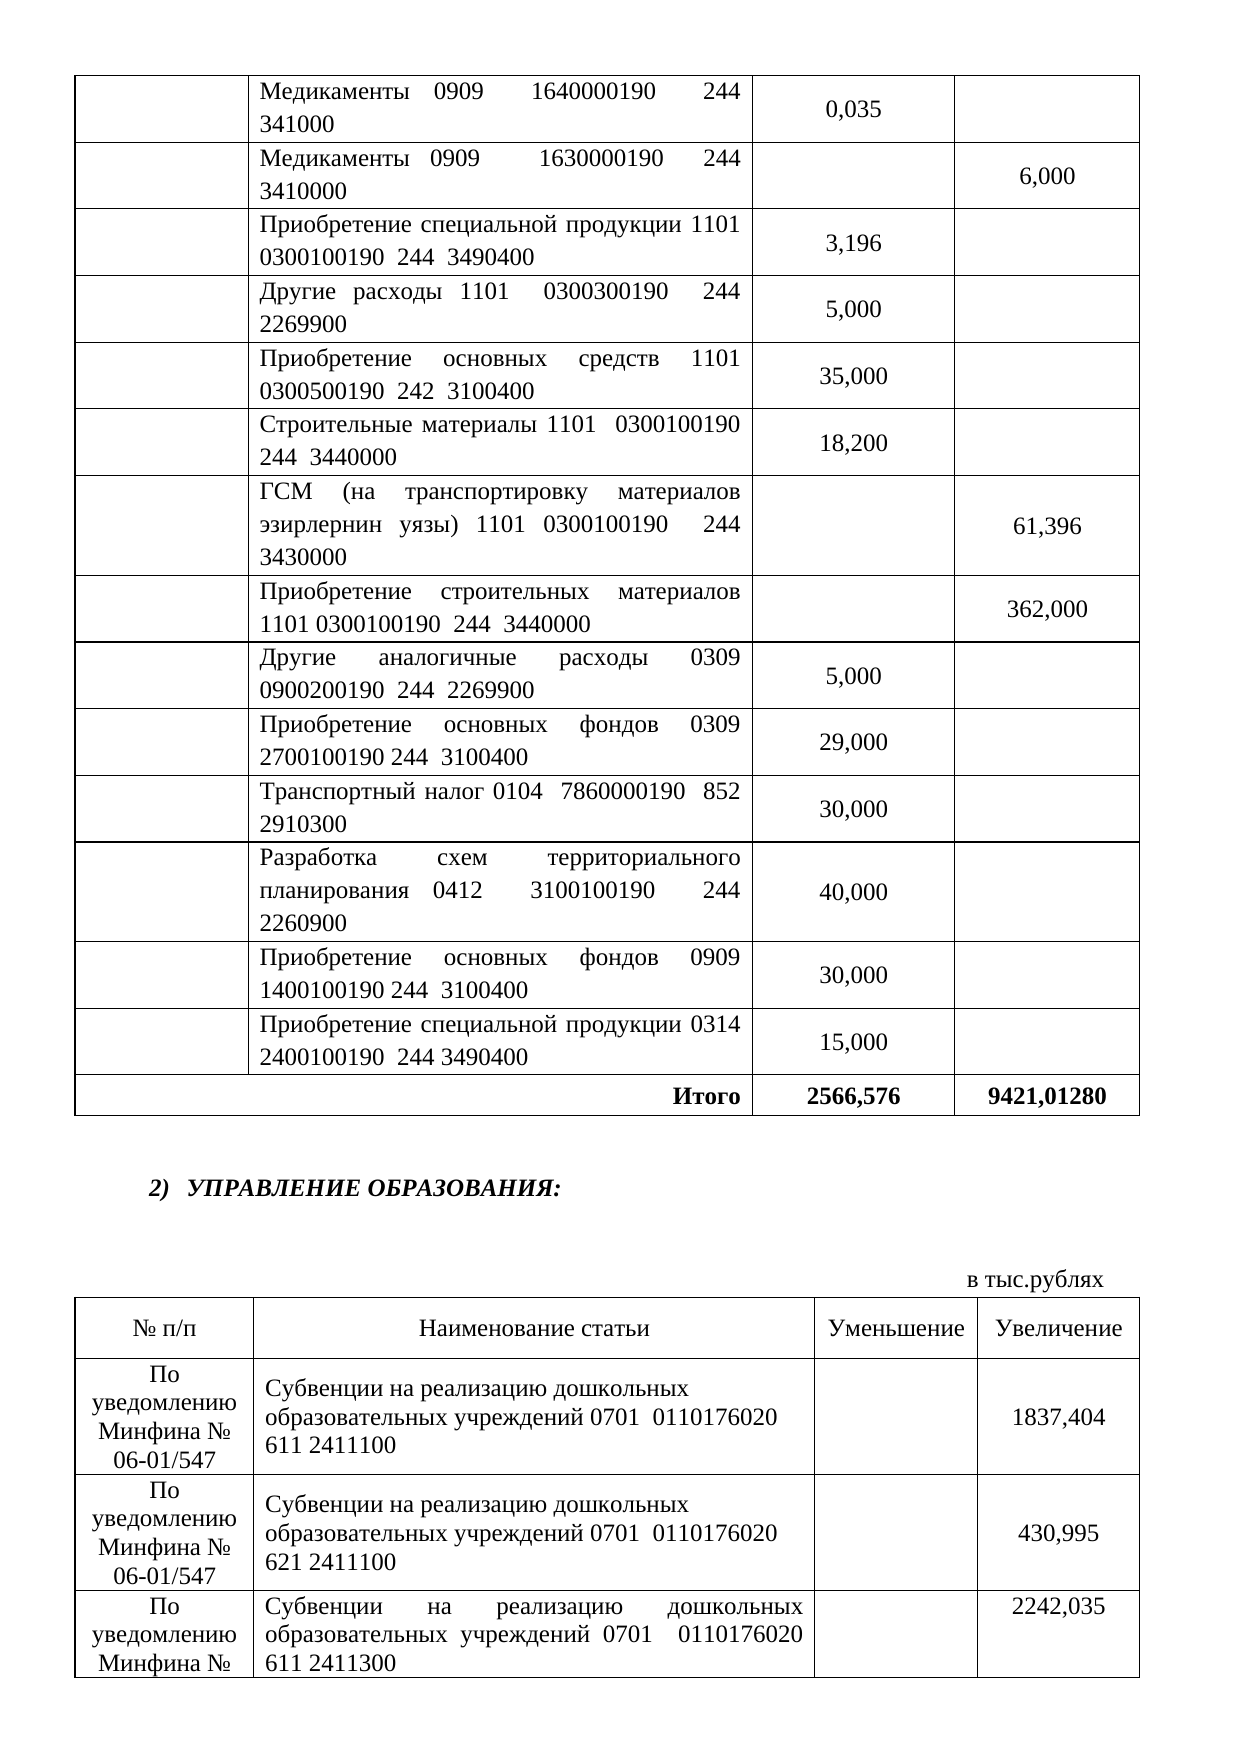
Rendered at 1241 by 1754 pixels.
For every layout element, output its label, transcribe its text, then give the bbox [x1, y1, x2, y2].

table_cell 61,396 [955, 476, 1139, 575]
table_cell [955, 843, 1139, 941]
table_header № п/п [76, 1298, 253, 1358]
table_cell [76, 709, 248, 775]
table_cell 15,000 [753, 1009, 954, 1074]
table_cell Медикаменты 0909 1640000190 244 341000 [249, 76, 752, 142]
table_cell ГСМ (на транспортировку материалов эзирлернин уязы) 1101 0300100190 244 3430000 [249, 476, 752, 575]
table_cell Приобретение основных фондов 0309 2700100190 244 3100400 [249, 709, 752, 775]
table_cell [76, 143, 248, 208]
table_cell [76, 76, 248, 142]
table_cell Приобретение основных средств 1101 0300500190 242 3100400 [249, 343, 752, 408]
table_cell [76, 576, 248, 641]
table_cell [76, 476, 248, 575]
table_cell [76, 209, 248, 275]
table_cell 35,000 [753, 343, 954, 408]
table_cell [753, 476, 954, 575]
table_cell Другие расходы 1101 0300300190 244 2269900 [249, 276, 752, 342]
table_cell [815, 1359, 977, 1474]
table_cell [955, 1009, 1139, 1074]
table_header Увеличение [978, 1298, 1139, 1358]
table_cell Приобретение специальной продукции 1101 0300100190 244 3490400 [249, 209, 752, 275]
table_cell По уведомлению Минфина № 06-01/547 [76, 1359, 253, 1474]
table_cell [76, 343, 248, 408]
table_header Уменьшение [815, 1298, 977, 1358]
table_cell 3,196 [753, 209, 954, 275]
table_cell [753, 143, 954, 208]
table_cell [955, 276, 1139, 342]
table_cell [254, 1591, 814, 1677]
table_cell [955, 643, 1139, 708]
table_cell Субвенции на реализацию дошкольных образовательных учреждений 0701 0110176020 611 2411100 [254, 1359, 814, 1474]
table_cell 0,035 [753, 76, 954, 142]
table_cell [76, 942, 248, 1008]
table_cell Строительные материалы 1101 0300100190 244 3440000 [249, 409, 752, 475]
table_cell Приобретение строительных материалов 1101 0300100190 244 3440000 [249, 576, 752, 641]
table_cell [76, 276, 248, 342]
table_cell [955, 942, 1139, 1008]
table_cell [955, 709, 1139, 775]
table_cell [76, 776, 248, 841]
table_cell Приобретение специальной продукции 0314 2400100190 244 3490400 [249, 1009, 752, 1074]
table_cell [76, 843, 248, 941]
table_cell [76, 1591, 253, 1677]
table_cell [76, 1009, 248, 1074]
table_cell [815, 1591, 977, 1677]
table_cell Приобретение основных фондов 0909 1400100190 244 3100400 [249, 942, 752, 1008]
table_cell 5,000 [753, 643, 954, 708]
table_cell 430,995 [978, 1475, 1139, 1590]
table_cell Разработка схем территориального планирования 0412 3100100190 244 2260900 [249, 843, 752, 941]
table_cell 30,000 [753, 942, 954, 1008]
table_cell 2242,035 [978, 1591, 1139, 1677]
table_cell 5,000 [753, 276, 954, 342]
table_cell [76, 643, 248, 708]
table_cell [955, 209, 1139, 275]
table_cell Медикаменты 0909 1630000190 244 3410000 [249, 143, 752, 208]
list УПРАВЛЕНИЕ ОБРАЗОВАНИЯ: [149, 1173, 1165, 1202]
table_cell [955, 76, 1139, 142]
table_cell 2566,576 [753, 1075, 954, 1115]
table_cell 40,000 [753, 843, 954, 941]
table_cell [955, 776, 1139, 841]
table_cell Транспортный налог 0104 7860000190 852 2910300 [249, 776, 752, 841]
table_cell По уведомлению Минфина № 06-01/547 [76, 1475, 253, 1590]
table_cell Другие аналогичные расходы 0309 0900200190 244 2269900 [249, 643, 752, 708]
table_cell 30,000 [753, 776, 954, 841]
list в тыс.рублях [90, 1264, 1165, 1292]
table_cell 18,200 [753, 409, 954, 475]
table_cell 362,000 [955, 576, 1139, 641]
table_cell [815, 1475, 977, 1590]
table_cell 9421,01280 [955, 1075, 1139, 1115]
table_cell [76, 409, 248, 475]
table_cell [254, 1475, 814, 1590]
table_cell [955, 343, 1139, 408]
table_cell 29,000 [753, 709, 954, 775]
table_cell 6,000 [955, 143, 1139, 208]
table_cell [955, 409, 1139, 475]
table_header Наименование статьи [254, 1298, 814, 1358]
table_cell [753, 576, 954, 641]
table_cell Итого [76, 1075, 752, 1115]
table_cell 1837,404 [978, 1359, 1139, 1474]
